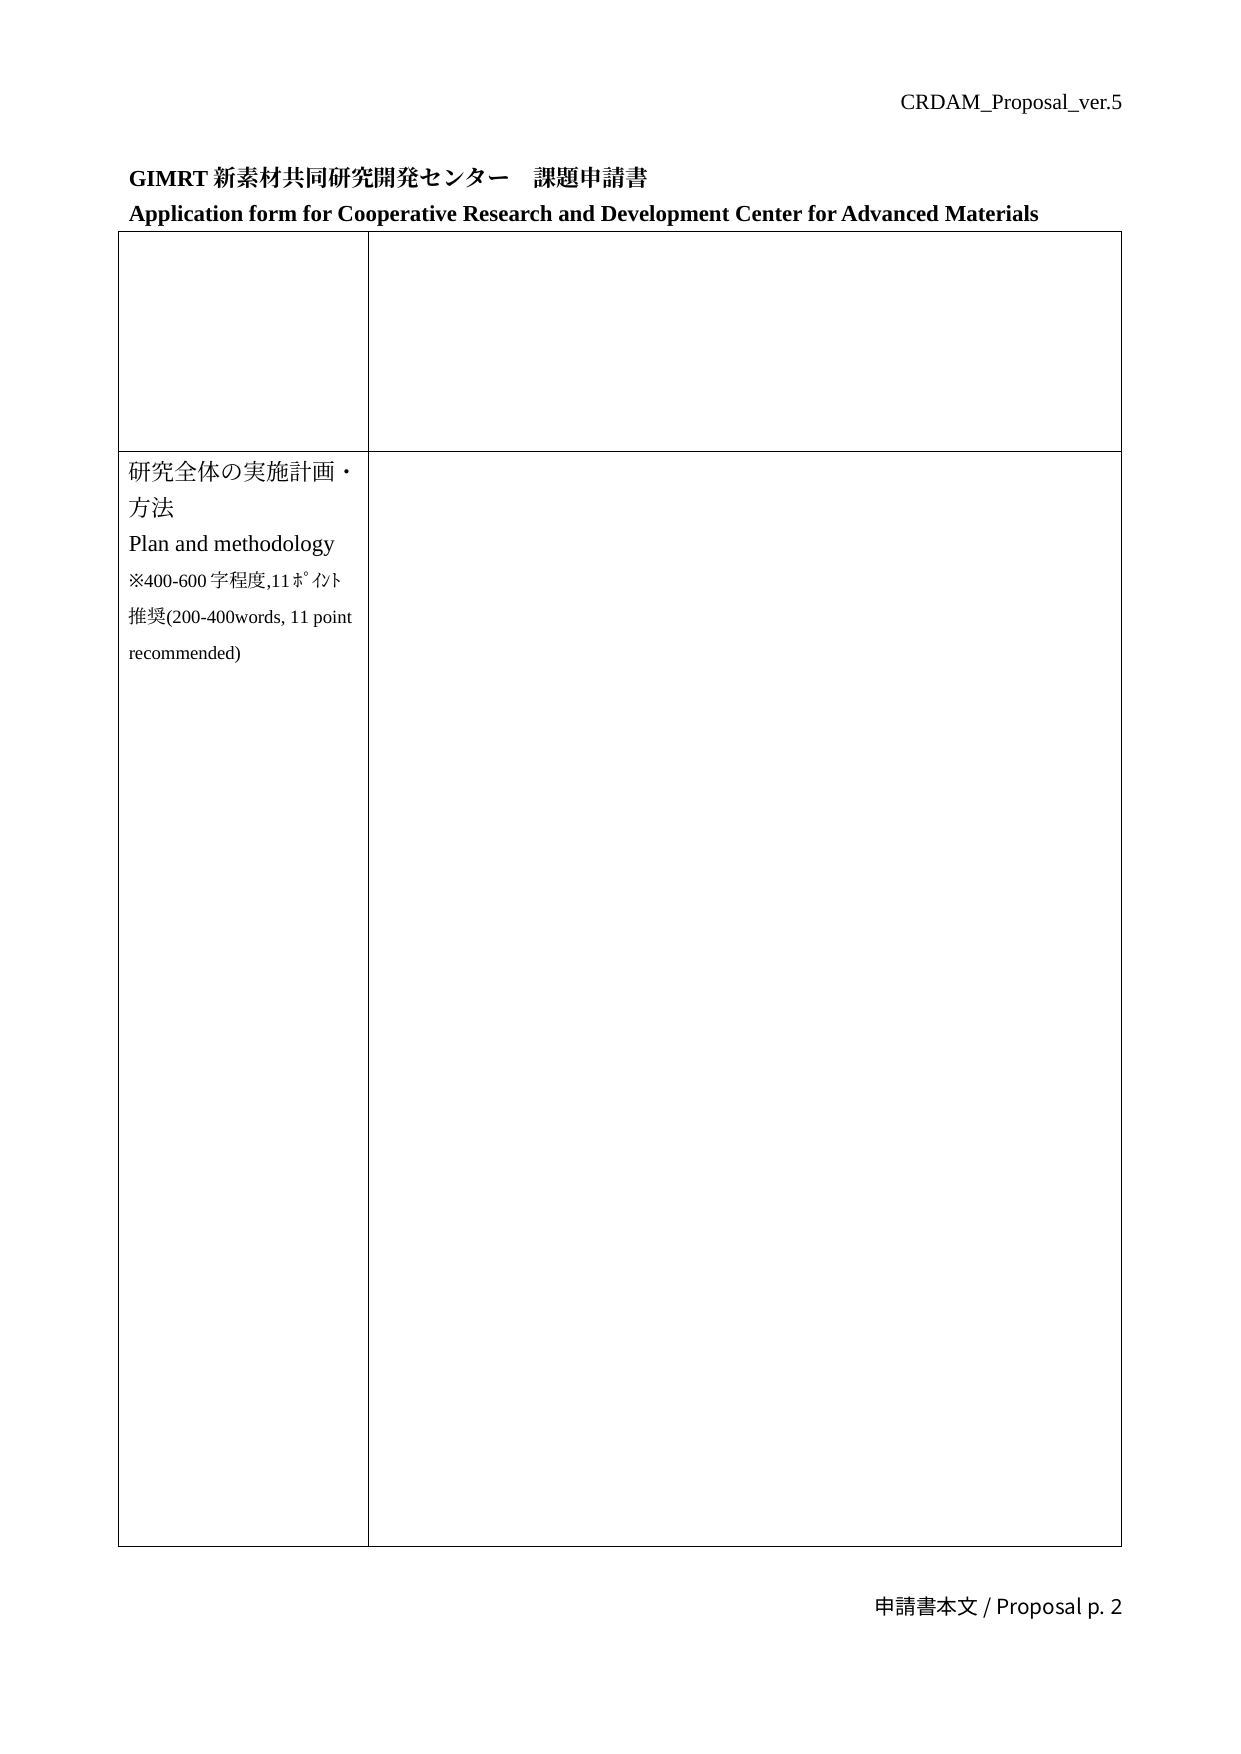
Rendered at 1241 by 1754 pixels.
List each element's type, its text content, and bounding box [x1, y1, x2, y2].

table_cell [119, 232, 368, 451]
table_cell [369, 452, 1121, 1546]
table_cell [369, 232, 1121, 451]
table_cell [119, 452, 368, 1546]
table_header GIMRT 新素材共同研究開発センター 課題申請書 Application form for Cooperative Research and Development Center for Advanced Materials [118, 158, 1121, 231]
